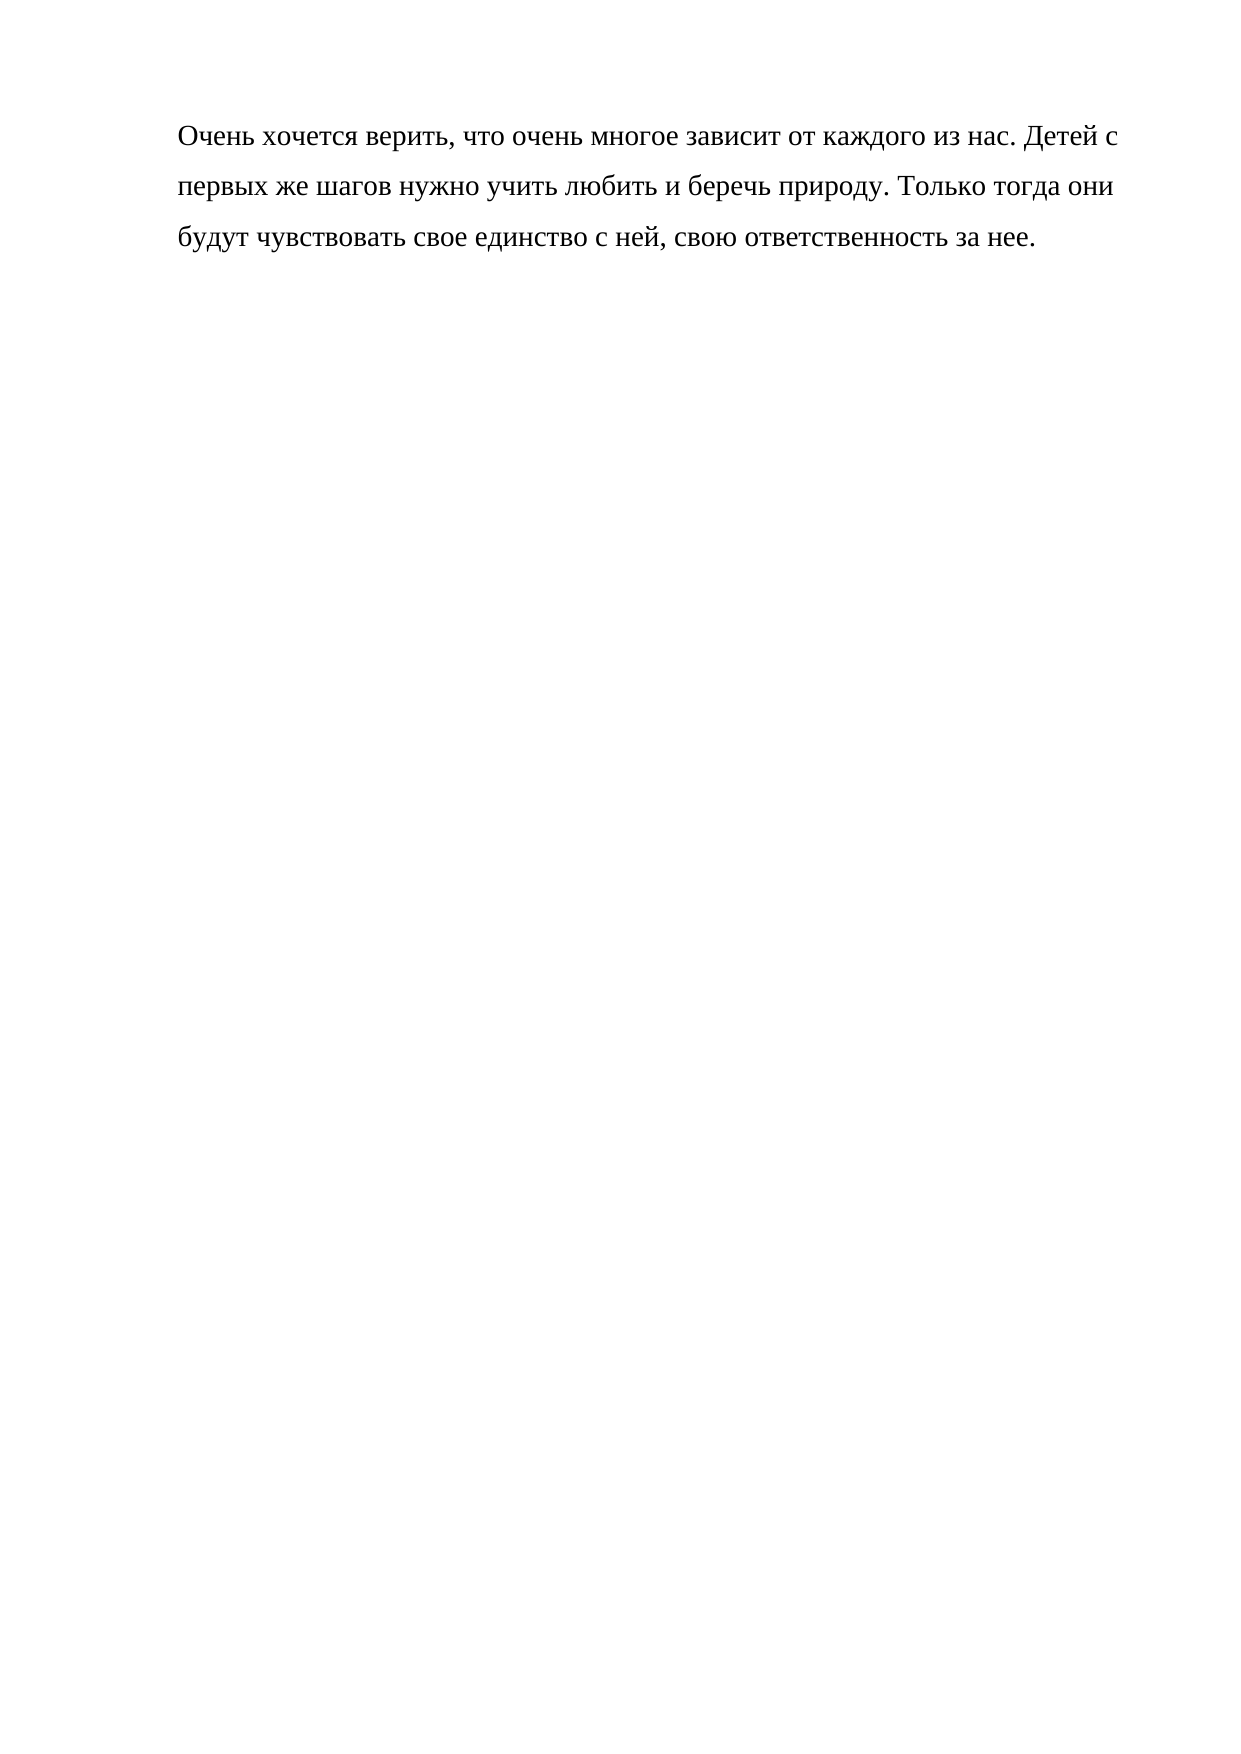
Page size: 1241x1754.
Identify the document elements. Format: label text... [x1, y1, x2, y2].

text Очень хочется верить, что очень многое зависит от каждого из нас. Детей с первых же шагов нужно учить любить и беречь природу. Только тогда они будут чувствовать свое единство с ней, свою ответственность за нее. [177, 118, 1152, 252]
